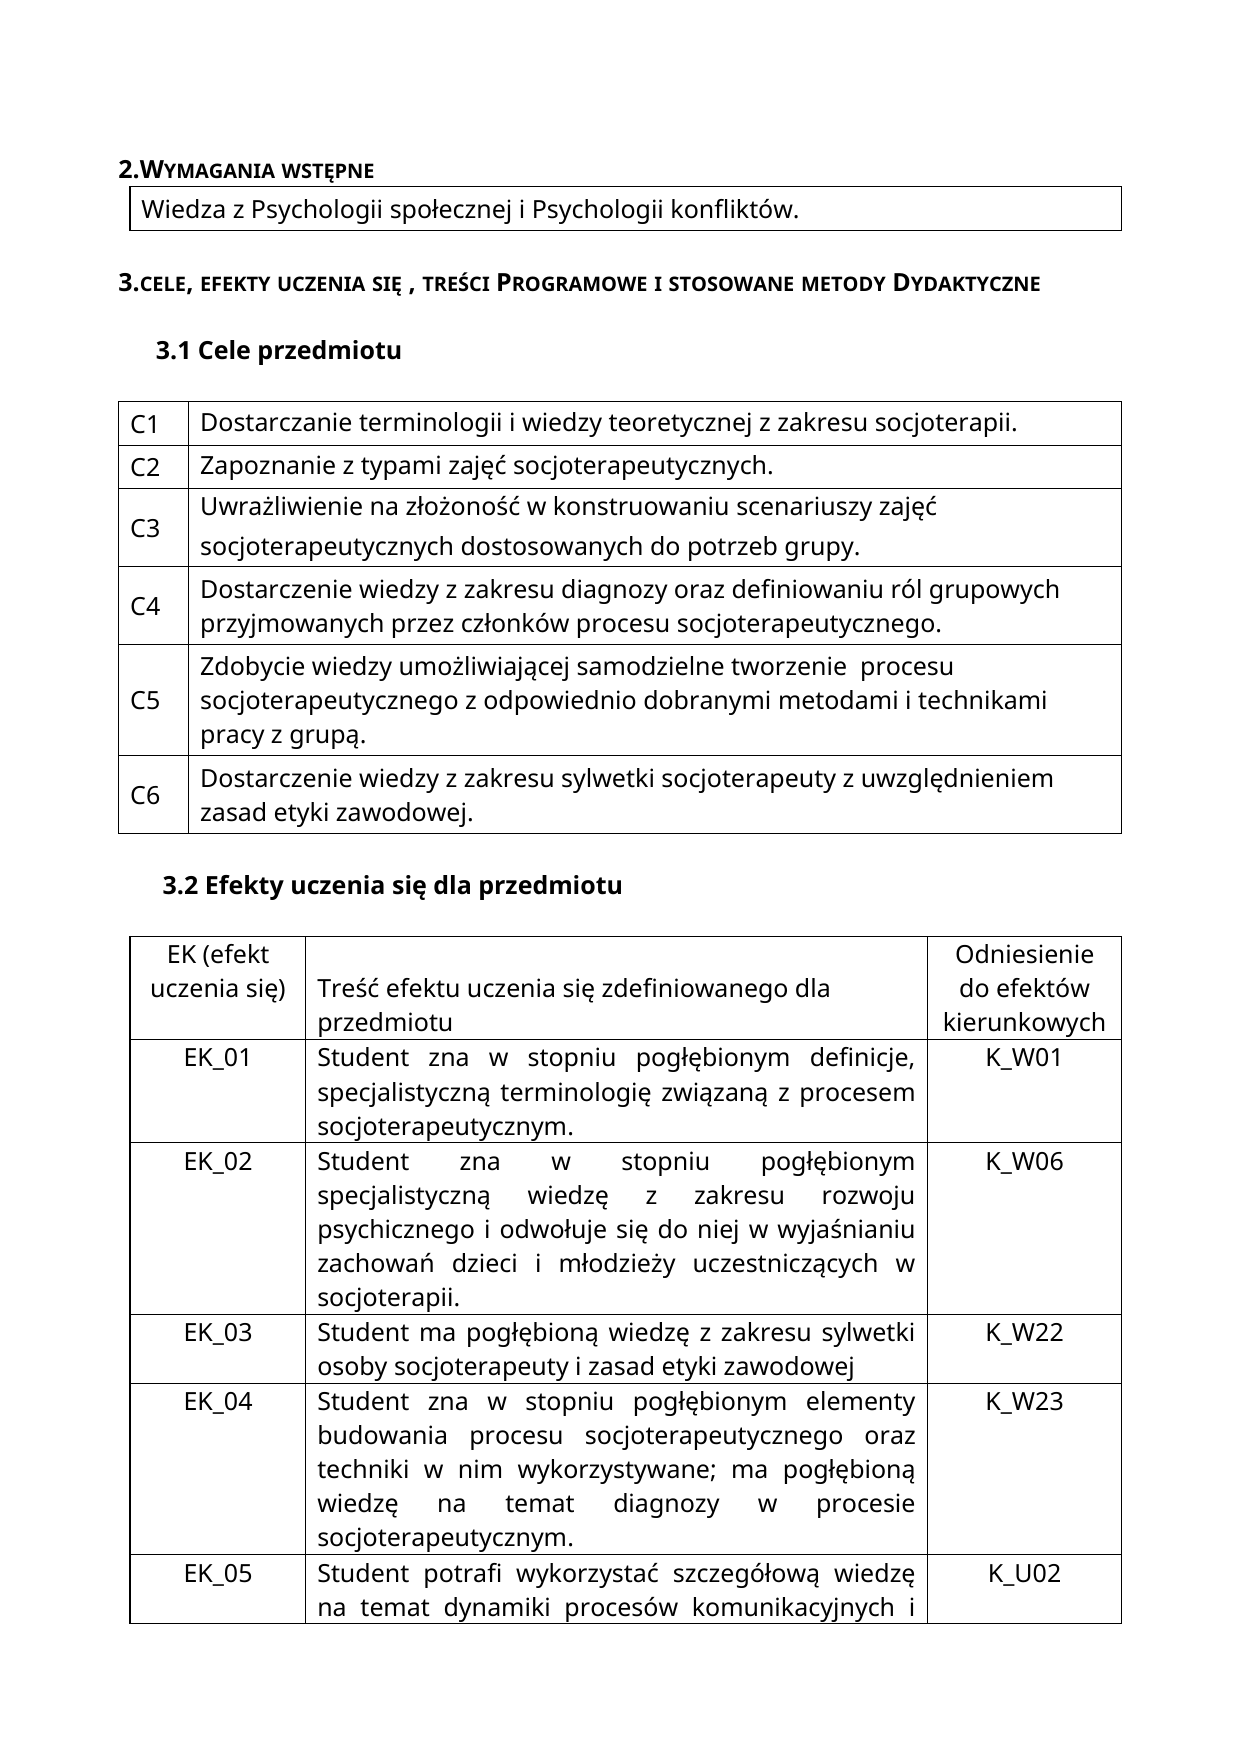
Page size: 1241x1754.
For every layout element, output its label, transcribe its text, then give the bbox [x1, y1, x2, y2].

table_cell Dostarczenie wiedzy z zakresu sylwetki socjoterapeuty z uwzględnieniem zasad etyki zawodowej. [189, 756, 1121, 833]
text 3.cele, efekty uczenia się , treści Programowe i stosowane metody Dydaktyczne [118, 265, 1122, 299]
table_cell C5 [119, 645, 188, 755]
table_header Wiedza z Psychologii społecznej i Psychologii konfliktów. [131, 187, 1121, 230]
table_cell K_W23 [928, 1384, 1121, 1554]
table_cell Student zna w stopniu pogłębionym definicje, specjalistyczną terminologię związaną z procesem socjoterapeutycznym. [306, 1040, 927, 1142]
table_cell EK_01 [131, 1040, 305, 1142]
table_cell Student zna w stopniu pogłębionym elementy budowania procesu socjoterapeutycznego oraz techniki w nim wykorzystywane; ma pogłębioną wiedzę na temat diagnozy w procesie socjoterapeutycznym. [306, 1384, 927, 1554]
table_cell Student ma pogłębioną wiedzę z zakresu sylwetki osoby socjoterapeuty i zasad etyki zawodowej [306, 1315, 927, 1383]
table_cell K_W01 [928, 1040, 1121, 1142]
table_cell EK_04 [131, 1384, 305, 1554]
table_header EK (efekt uczenia się) [131, 937, 305, 1039]
text 2.Wymagania wstępne [118, 152, 1122, 186]
table_header C1 [119, 402, 188, 444]
table_cell Uwrażliwienie na złożoność w konstruowaniu scenariuszy zajęć socjoterapeutycznych dostosowanych do potrzeb grupy. [189, 489, 1121, 566]
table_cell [306, 1555, 927, 1623]
table_cell EK_02 [131, 1143, 305, 1314]
table_cell Dostarczenie wiedzy z zakresu diagnozy oraz definiowaniu ról grupowych przyjmowanych przez członków procesu socjoterapeutycznego. [189, 567, 1121, 643]
table_cell K_W22 [928, 1315, 1121, 1383]
table_cell C4 [119, 567, 188, 643]
table_header Dostarczanie terminologii i wiedzy teoretycznej z zakresu socjoterapii. [189, 402, 1121, 444]
table_cell Zdobycie wiedzy umożliwiającej samodzielne tworzenie procesu socjoterapeutycznego z odpowiednio dobranymi metodami i technikami pracy z grupą. [189, 645, 1121, 755]
table_cell EK_03 [131, 1315, 305, 1383]
text 3.1 Cele przedmiotu [156, 333, 1122, 367]
text 3.2 Efekty uczenia się dla przedmiotu [162, 868, 1122, 902]
table_cell EK_05 [131, 1555, 305, 1623]
table_cell Student zna w stopniu pogłębionym specjalistyczną wiedzę z zakresu rozwoju psychicznego i odwołuje się do niej w wyjaśnianiu zachowań dzieci i młodzieży uczestniczących w socjoterapii. [306, 1143, 927, 1314]
table_header Treść efektu uczenia się zdefiniowanego dla przedmiotu [306, 937, 927, 1039]
table_cell C3 [119, 489, 188, 566]
table_header Odniesienie do efektów kierunkowych [928, 937, 1121, 1039]
table_cell C6 [119, 756, 188, 833]
table_cell Zapoznanie z typami zajęć socjoterapeutycznych. [189, 446, 1121, 488]
table_cell K_U02 [928, 1555, 1121, 1623]
table_cell C2 [119, 446, 188, 488]
table_cell K_W06 [928, 1143, 1121, 1314]
